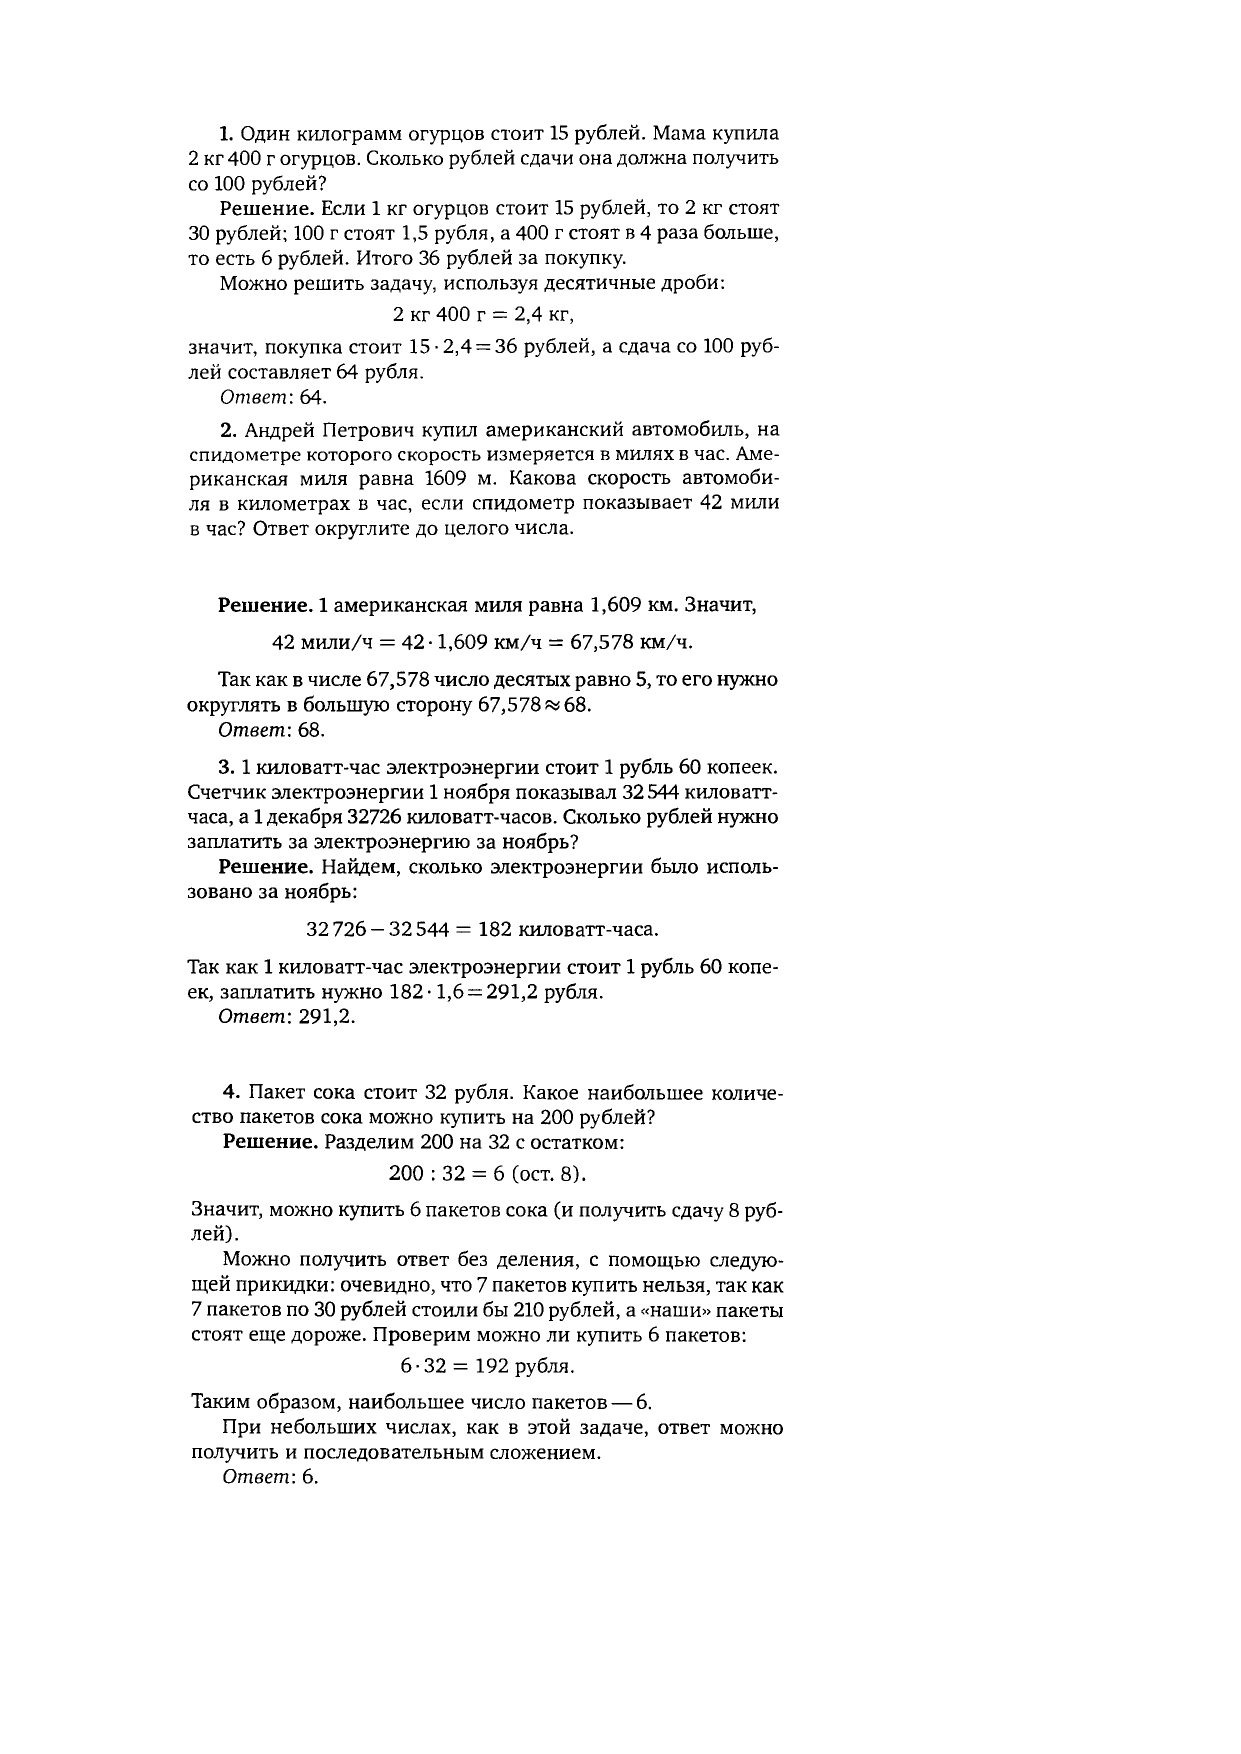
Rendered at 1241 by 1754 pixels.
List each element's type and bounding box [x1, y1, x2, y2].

picture [177, 118, 802, 553]
picture [177, 577, 822, 1046]
picture [177, 1071, 816, 1502]
